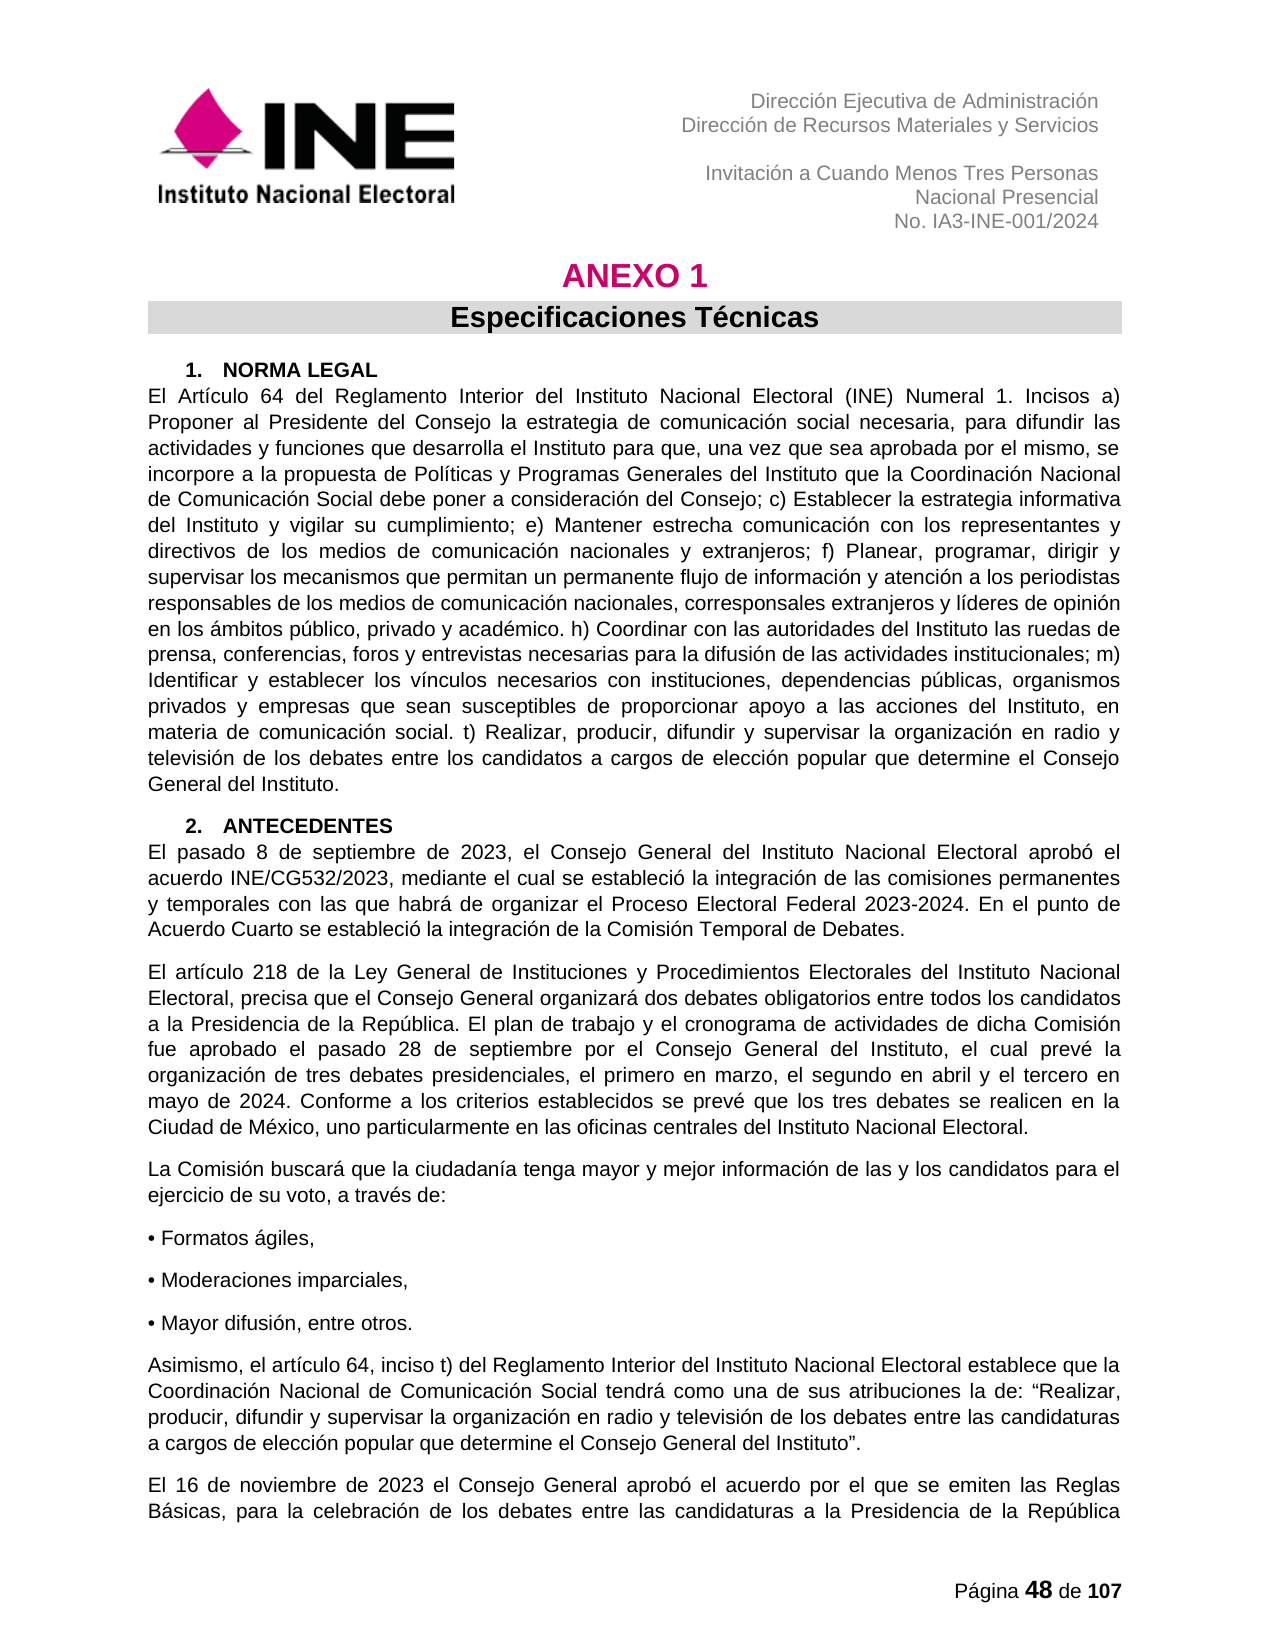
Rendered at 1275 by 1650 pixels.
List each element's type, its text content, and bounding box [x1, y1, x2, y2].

text Asimismo, el artículo 64, inciso t) del Reglamento Interior del Instituto Nacional Electoral establece que la Coordinación Nacional de Comunicación Social tendrá como una de sus atribuciones la de: “Realizar, producir, difundir y supervisar la organización en radio y televisión de los debates entre las candidaturas a cargos de elección popular que determine el Consejo General del Instituto”. [148, 1353, 1122, 1454]
picture [158, 88, 455, 203]
subtitle ANEXO 1 [148, 256, 1122, 295]
text El Artículo 64 del Reglamento Interior del Instituto Nacional Electoral (INE) Numeral 1. Incisos a) Proponer al Presidente del Consejo la estrategia de comunicación social necesaria, para difundir las actividades y funciones que desarrolla el Instituto para que, una vez que sea aprobada por el mismo, se incorpore a la propuesta de Políticas y Programas Generales del Instituto que la Coordinación Nacional de Comunicación Social debe poner a consideración del Consejo; c) Establecer la estrategia informativa del Instituto y vigilar su cumplimiento; e) Mantener estrecha comunicación con los representantes y directivos de los medios de comunicación nacionales y extranjeros; f) Planear, programar, dirigir y supervisar los mecanismos que permitan un permanente flujo de información y atención a los periodistas responsables de los medios de comunicación nacionales, corresponsales extranjeros y líderes de opinión en los ámbitos público, privado y académico. h) Coordinar con las autoridades del Instituto las ruedas de prensa, conferencias, foros y entrevistas necesarias para la difusión de las actividades institucionales; m) Identificar y establecer los vínculos necesarios con instituciones, dependencias públicas, organismos privados y empresas que sean susceptibles de proporcionar apoyo a las acciones del Instituto, en materia de comunicación social. t) Realizar, producir, difundir y supervisar la organización en radio y televisión de los debates entre los candidatos a cargos de elección popular que determine el Consejo General del Instituto. [148, 384, 1122, 795]
text • Mayor difusión, entre otros. [148, 1311, 1122, 1334]
text El artículo 218 de la Ley General de Instituciones y Procedimientos Electorales del Instituto Nacional Electoral, precisa que el Consejo General organizará dos debates obligatorios entre todos los candidatos a la Presidencia de la República. El plan de trabajo y el cronograma de actividades de dicha Comisión fue aprobado el pasado 28 de septiembre por el Consejo General del Instituto, el cual prevé la organización de tres debates presidenciales, el primero en marzo, el segundo en abril y el tercero en mayo de 2024. Conforme a los criterios establecidos se prevé que los tres debates se realicen en la Ciudad de México, uno particularmente en las oficinas centrales del Instituto Nacional Electoral. [148, 960, 1122, 1139]
list NORMA LEGAL [185, 358, 1122, 382]
text • Formatos ágiles, [148, 1226, 1122, 1249]
text El pasado 8 de septiembre de 2023, el Consejo General del Instituto Nacional Electoral aprobó el acuerdo INE/CG532/2023, mediante el cual se estableció la integración de las comisiones permanentes y temporales con las que habrá de organizar el Proceso Electoral Federal 2023-2024. En el punto de Acuerdo Cuarto se estableció la integración de la Comisión Temporal de Debates. [148, 840, 1122, 941]
list ANTECEDENTES [185, 814, 1122, 838]
text • Moderaciones imparciales, [148, 1268, 1122, 1292]
subtitle Especificaciones Técnicas [148, 301, 1122, 334]
text La Comisión buscará que la ciudadanía tenga mayor y mejor información de las y los candidatos para el ejercicio de su voto, a través de: [148, 1157, 1122, 1207]
